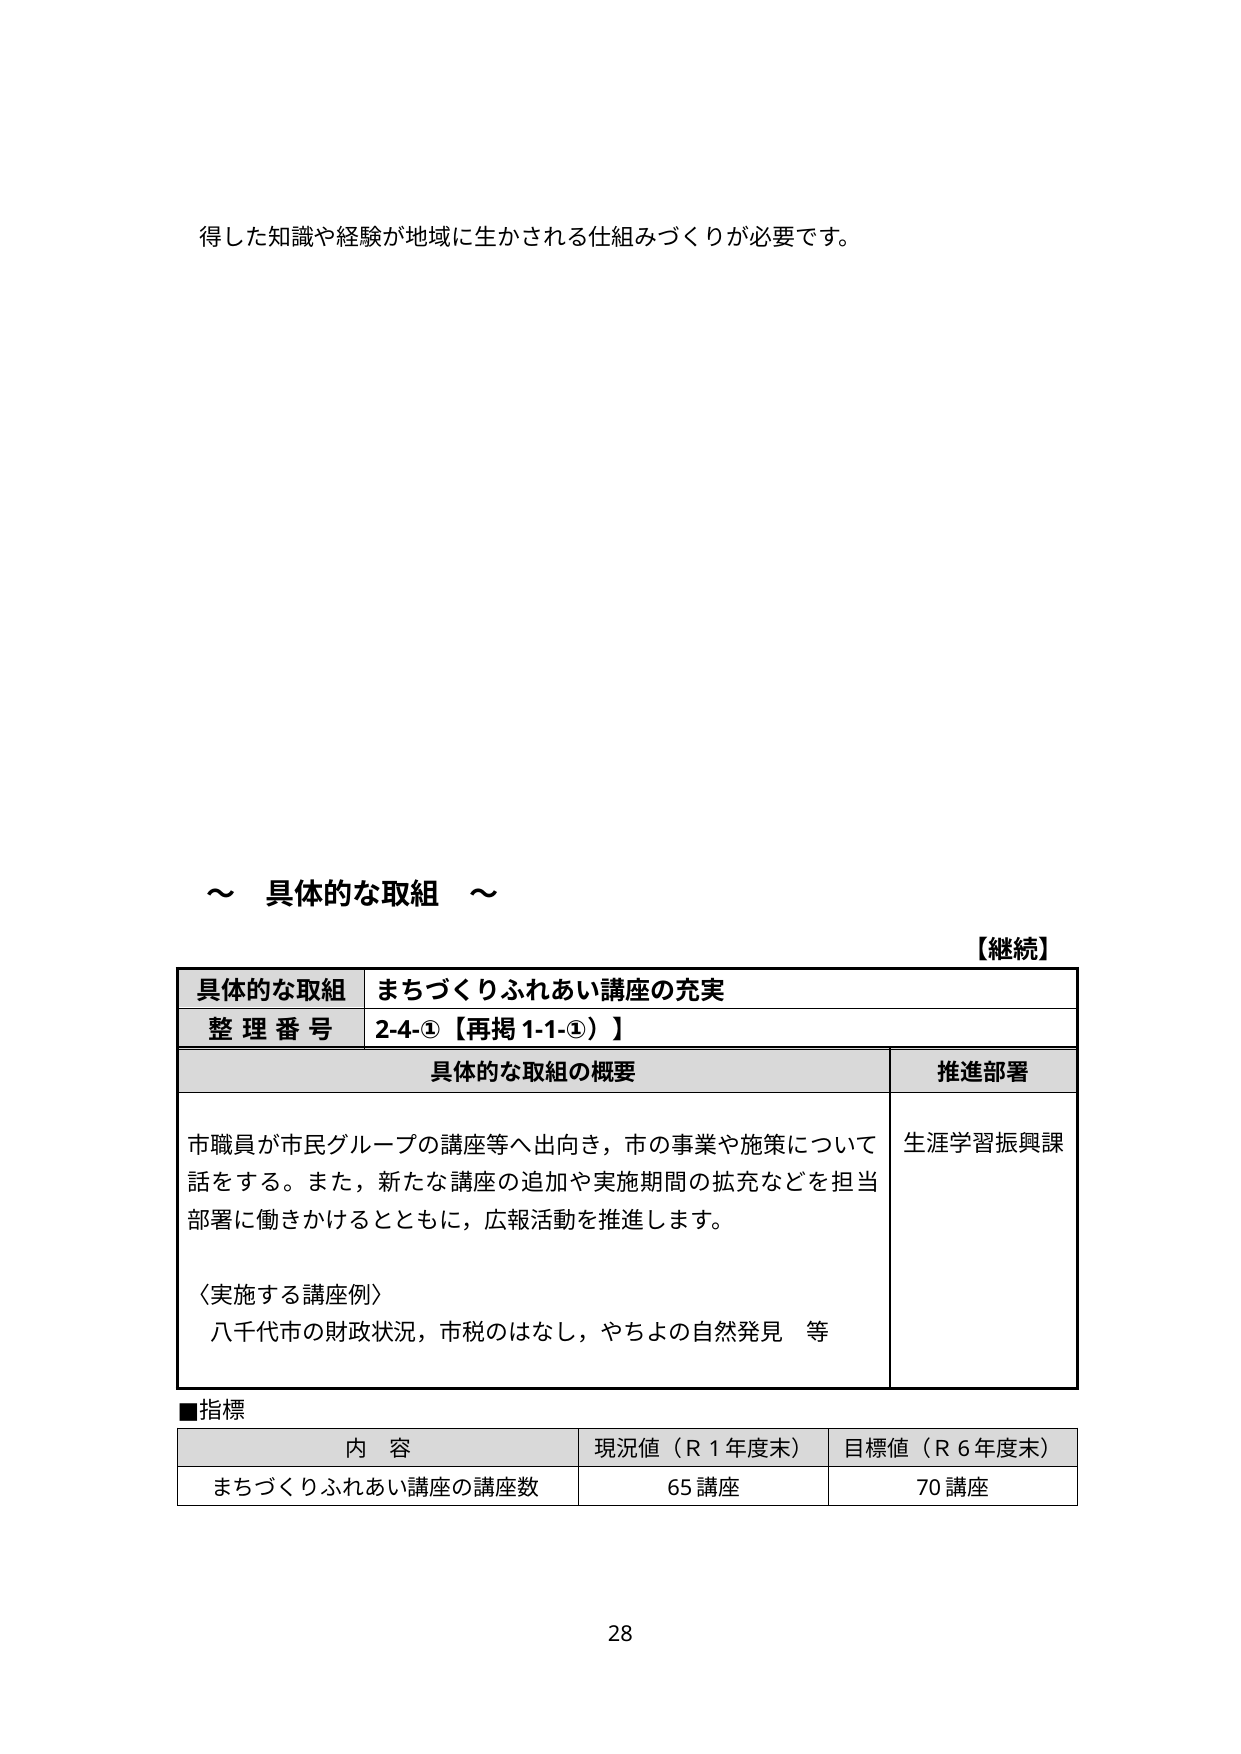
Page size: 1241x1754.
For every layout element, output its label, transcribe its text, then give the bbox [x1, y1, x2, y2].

table_header 現況値（Ｒ1年度末） [579, 1429, 828, 1466]
text 【継続】 [177, 929, 1063, 967]
table_cell 65講座 [579, 1467, 828, 1504]
table_header 内 容 [178, 1429, 578, 1466]
table_header 具体的な取組 [179, 970, 364, 1007]
table_header 目標値（Ｒ6年度末） [829, 1429, 1077, 1466]
table_cell 整理番号 [179, 1009, 364, 1046]
table_cell 市職員が市民グループの講座等へ出向き，市の事業や施策について話をする。また，新たな講座の追加や実施期間の拡充などを担当部署に働きかけるとともに，広報活動を推進します。 〈実施する講座例〉 八千代市の財政状況，市税のはなし，やちよの自然発見 等 [179, 1093, 889, 1387]
table_cell 70講座 [829, 1467, 1077, 1504]
table_cell 2-4-①【再掲1-1-①）】 [365, 1009, 1076, 1046]
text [199, 217, 1063, 254]
text ■指標 [177, 1390, 1063, 1427]
table_header まちづくりふれあい講座の充実 [365, 970, 1076, 1007]
table_cell 具体的な取組の概要 [179, 1050, 889, 1092]
text ～ 具体的な取組 ～ [177, 854, 1063, 929]
table_cell 生涯学習振興課 [891, 1093, 1076, 1387]
table_cell まちづくりふれあい講座の講座数 [178, 1467, 578, 1504]
table_cell 推進部署 [891, 1050, 1076, 1092]
